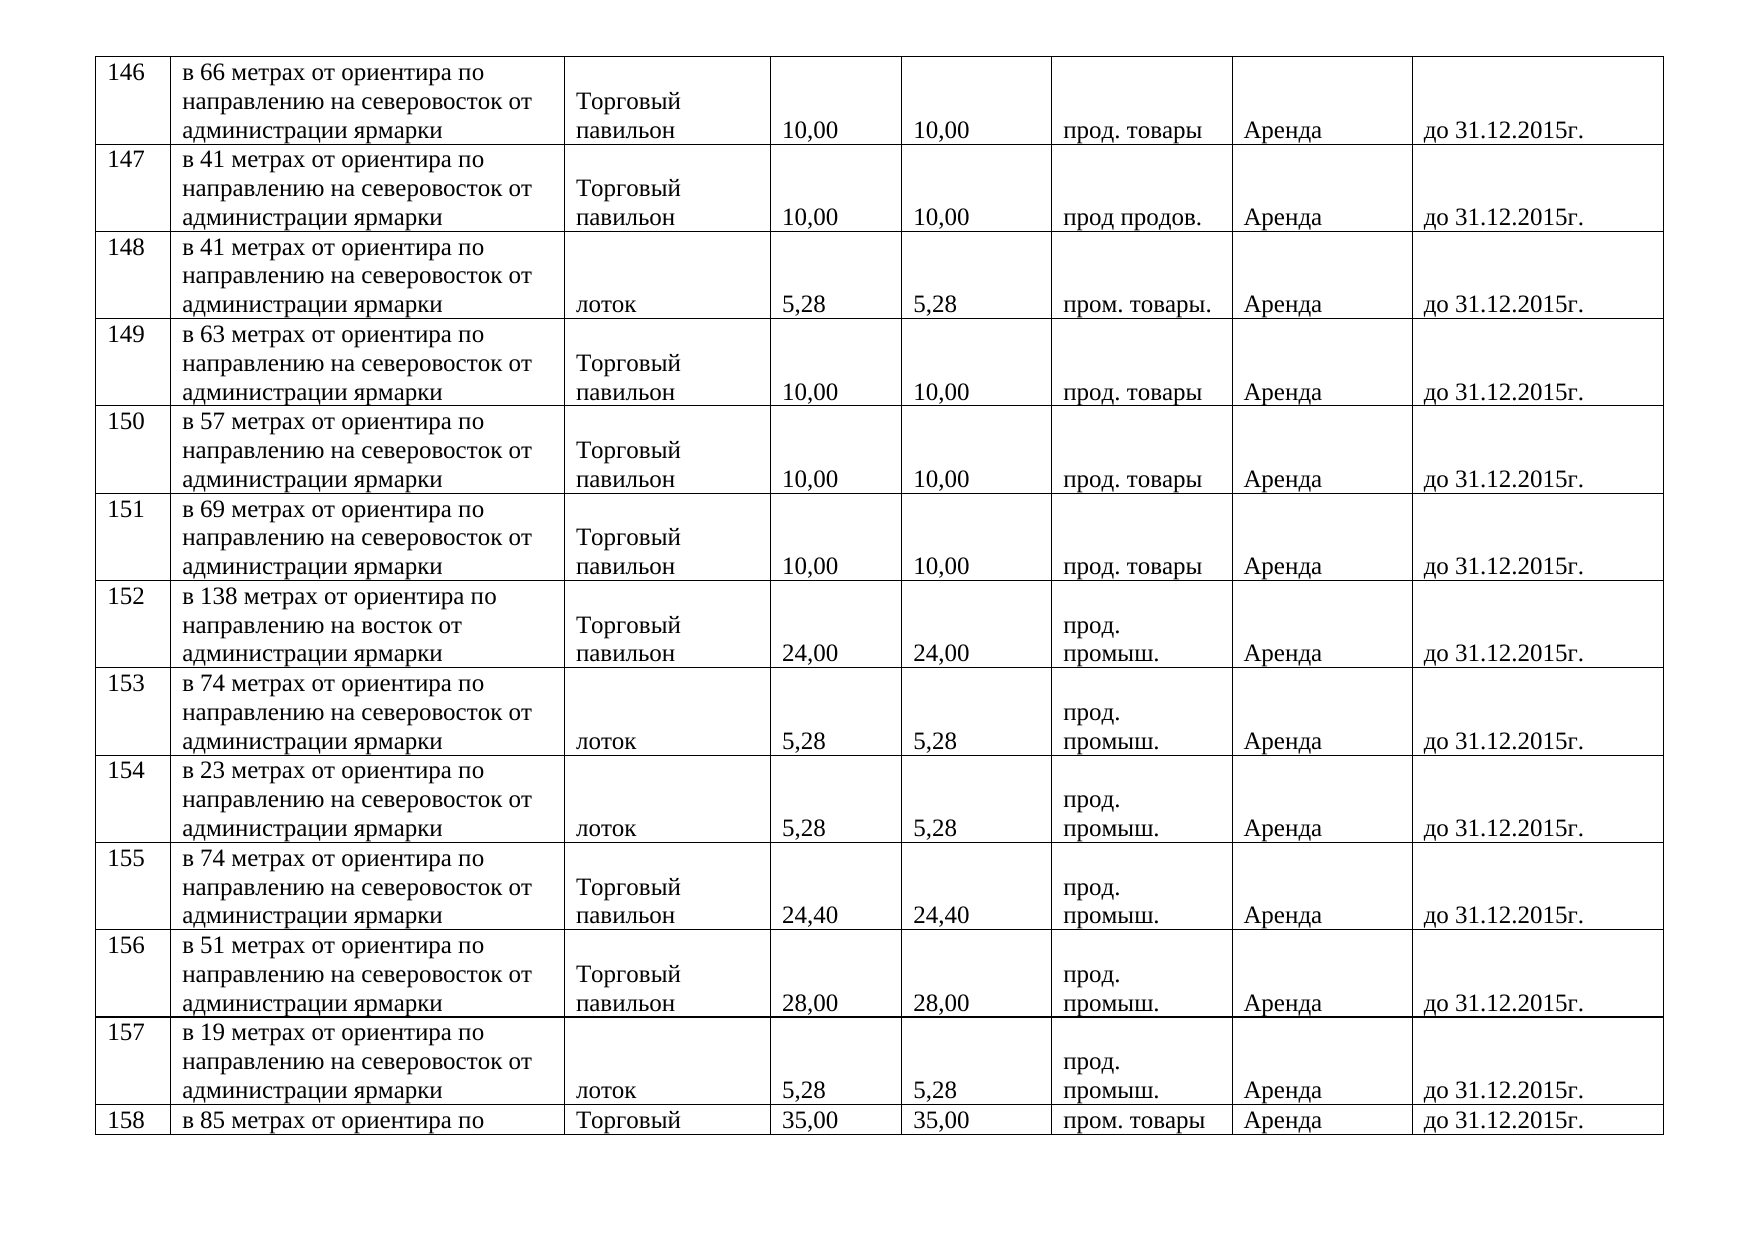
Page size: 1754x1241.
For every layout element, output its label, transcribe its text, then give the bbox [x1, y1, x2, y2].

table_cell в 66 метрах от ориентира по направлению на северовосток от администрации ярмарки [171, 57, 564, 143]
table_cell Торговый павильон [565, 406, 770, 493]
table_cell 35,00 [771, 1105, 901, 1133]
table_cell лоток [565, 756, 770, 842]
table_cell до 31.12.2015г. [1413, 843, 1663, 929]
table_cell 5,28 [771, 1018, 901, 1104]
table_cell Аренда [1233, 843, 1412, 929]
table_cell прод. товары [1052, 494, 1232, 580]
table_cell 153 [96, 668, 170, 754]
table_cell Аренда [1233, 1018, 1412, 1104]
table_cell 28,00 [771, 930, 901, 1016]
table_cell 24,40 [902, 843, 1051, 929]
table_cell до 31.12.2015г. [1413, 57, 1663, 143]
table_cell Торговый павильон [565, 930, 770, 1016]
table_cell в 51 метрах от ориентира по направлению на северовосток от администрации ярмарки [171, 930, 564, 1016]
table_cell в 19 метрах от ориентира по направлению на северовосток от администрации ярмарки [171, 1018, 564, 1104]
table_cell Аренда [1233, 930, 1412, 1016]
table_cell Аренда [1233, 668, 1412, 754]
table_cell 10,00 [771, 145, 901, 231]
table_cell 24,00 [771, 581, 901, 667]
table_cell 157 [96, 1018, 170, 1104]
table_cell 155 [96, 843, 170, 929]
table_cell лоток [565, 1018, 770, 1104]
table_cell лоток [565, 668, 770, 754]
table_cell в 23 метрах от ориентира по направлению на северовосток от администрации ярмарки [171, 756, 564, 842]
table_cell 148 [96, 232, 170, 318]
table_cell 5,28 [771, 668, 901, 754]
table_cell до 31.12.2015г. [1413, 581, 1663, 667]
table_cell 5,28 [771, 232, 901, 318]
table_cell Торговый павильон [565, 319, 770, 405]
table_cell 28,00 [902, 930, 1051, 1016]
table_cell прод. промыш. [1052, 668, 1232, 754]
table_cell лоток [565, 232, 770, 318]
table_cell 10,00 [902, 57, 1051, 143]
table_cell до 31.12.2015г. [1413, 1018, 1663, 1104]
table_cell 154 [96, 756, 170, 842]
table_cell в 138 метрах от ориентира по направлению на восток от администрации ярмарки [171, 581, 564, 667]
table_cell 5,28 [902, 756, 1051, 842]
table_cell 10,00 [771, 319, 901, 405]
table_cell до 31.12.2015г. [1413, 232, 1663, 318]
table_cell пром. товары. [1052, 232, 1232, 318]
table_cell Аренда [1233, 1105, 1412, 1133]
table_cell в 63 метрах от ориентира по направлению на северовосток от администрации ярмарки [171, 319, 564, 405]
table_cell 10,00 [902, 406, 1051, 493]
table_cell 10,00 [902, 319, 1051, 405]
table_cell пром. товары [1052, 1105, 1232, 1133]
table_cell прод продов. [1052, 145, 1232, 231]
table_cell 146 [96, 57, 170, 143]
table_cell 10,00 [902, 494, 1051, 580]
table_cell до 31.12.2015г. [1413, 930, 1663, 1016]
table_cell Торговый павильон [565, 145, 770, 231]
table_cell Аренда [1233, 145, 1412, 231]
table_cell Аренда [1233, 756, 1412, 842]
table_cell 152 [96, 581, 170, 667]
table_cell в 74 метрах от ориентира по направлению на северовосток от администрации ярмарки [171, 668, 564, 754]
table_cell 5,28 [902, 668, 1051, 754]
table_cell прод. промыш. [1052, 930, 1232, 1016]
table_cell прод. товары [1052, 57, 1232, 143]
table_cell прод. промыш. [1052, 843, 1232, 929]
table_cell до 31.12.2015г. [1413, 319, 1663, 405]
table_cell прод. промыш. [1052, 756, 1232, 842]
table_cell Аренда [1233, 319, 1412, 405]
table_cell в 41 метрах от ориентира по направлению на северовосток от администрации ярмарки [171, 232, 564, 318]
table_cell Аренда [1233, 494, 1412, 580]
table_cell Торговый павильон [565, 494, 770, 580]
table_cell 158 [96, 1105, 170, 1133]
table_cell в 57 метрах от ориентира по направлению на северовосток от администрации ярмарки [171, 406, 564, 493]
table_cell Торговый павильон [565, 843, 770, 929]
table_cell Торговый павильон [565, 581, 770, 667]
table_cell до 31.12.2015г. [1413, 1105, 1663, 1133]
table_cell прод. промыш. [1052, 581, 1232, 667]
table_cell в 69 метрах от ориентира по направлению на северовосток от администрации ярмарки [171, 494, 564, 580]
table_cell 10,00 [771, 494, 901, 580]
table_cell 149 [96, 319, 170, 405]
table_cell до 31.12.2015г. [1413, 756, 1663, 842]
table_cell Аренда [1233, 57, 1412, 143]
table_cell Торговый павильон [565, 57, 770, 143]
table_cell 5,28 [902, 1018, 1051, 1104]
table_cell 10,00 [902, 145, 1051, 231]
table_cell 24,40 [771, 843, 901, 929]
table_cell 5,28 [902, 232, 1051, 318]
table_cell Торговый павильон [565, 1105, 770, 1133]
table_cell Аренда [1233, 581, 1412, 667]
table_cell 10,00 [771, 57, 901, 143]
table_cell до 31.12.2015г. [1413, 668, 1663, 754]
table_cell до 31.12.2015г. [1413, 494, 1663, 580]
table_cell 10,00 [771, 406, 901, 493]
table_cell 35,00 [902, 1105, 1051, 1133]
table_cell 147 [96, 145, 170, 231]
table_cell до 31.12.2015г. [1413, 145, 1663, 231]
table_cell 24,00 [902, 581, 1051, 667]
table_cell прод. товары [1052, 406, 1232, 493]
table_cell 150 [96, 406, 170, 493]
table_cell в 74 метрах от ориентира по направлению на северовосток от администрации ярмарки [171, 843, 564, 929]
table_cell Аренда [1233, 232, 1412, 318]
table_cell в 41 метрах от ориентира по направлению на северовосток от администрации ярмарки [171, 145, 564, 231]
table_cell 151 [96, 494, 170, 580]
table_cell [171, 1105, 564, 1133]
table_cell 156 [96, 930, 170, 1016]
table_cell прод. товары [1052, 319, 1232, 405]
table_cell 5,28 [771, 756, 901, 842]
table_cell прод. промыш. [1052, 1018, 1232, 1104]
table_cell до 31.12.2015г. [1413, 406, 1663, 493]
table_cell Аренда [1233, 406, 1412, 493]
